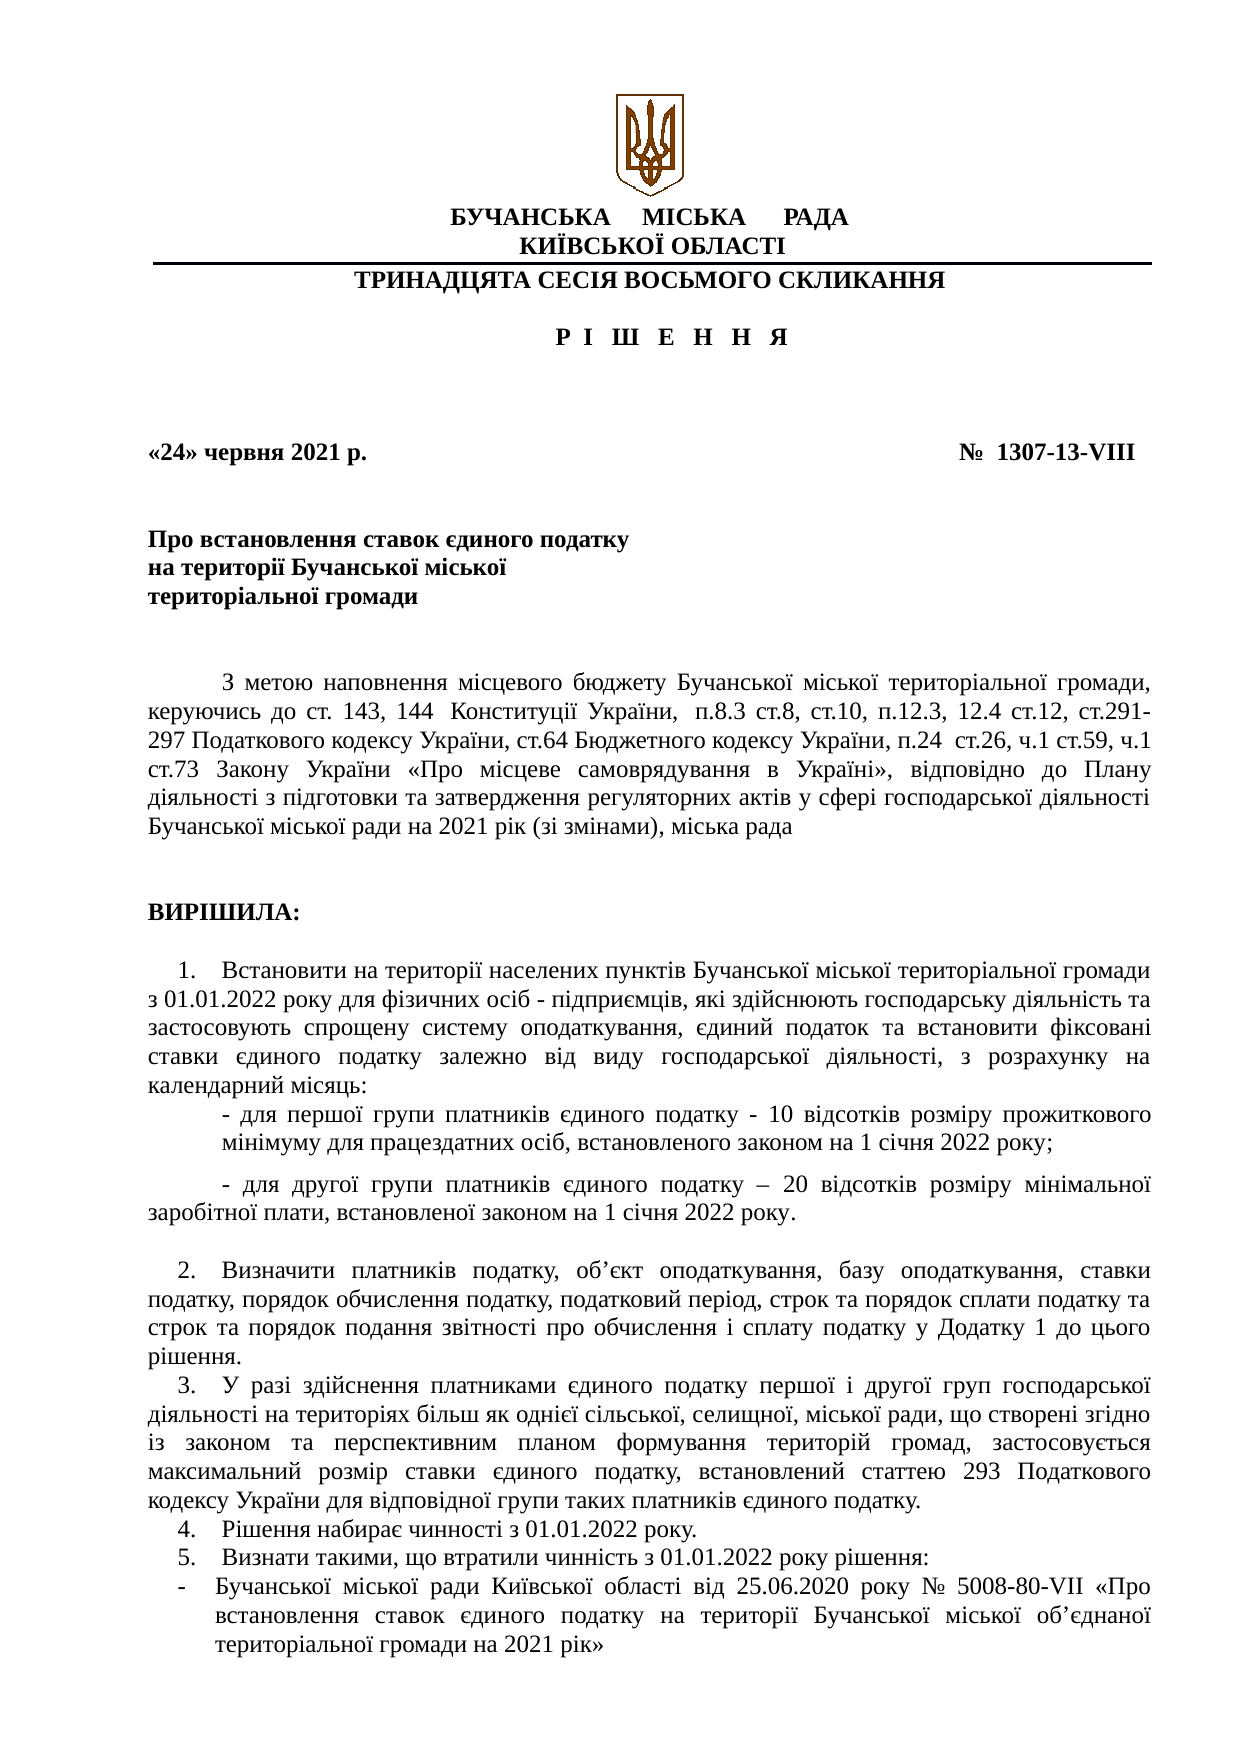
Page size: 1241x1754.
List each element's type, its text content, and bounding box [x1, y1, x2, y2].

picture [610, 88, 690, 203]
text БУЧАНСЬКА МІСЬКА РАДА [148, 202, 1152, 231]
text З метою наповнення місцевого бюджету Бучанської міської територіальної громади, керуючись до ст. 143, 144 Конституції України, п.8.3 ст.8, ст.10, п.12.3, 12.4 ст.12, ст.291-297 Податкового кодексу України, ст.64 Бюджетного кодексу України, п.24 ст.26, ч.1 ст.59, ч.1 ст.73 Закону України «Про місцеве самоврядування в Україні», відповідно до Плану діяльності з підготовки та затвердження регуляторних актів у сфері господарської діяльності Бучанської міської ради на 2021 рік (зі змінами), міська рада [148, 667, 1152, 840]
list У разі здійснення платниками єдиного податку першої і другої груп господарської діяльності на територіях більш як однієї сільської, селищної, міської ради, що створені згідно із законом та перспективним планом формування територій громад, застосовується максимальний розмір ставки єдиного податку, встановлений статтею 293 Податкового кодексу України для відповідної групи таких платників єдиного податку. [148, 1370, 1152, 1514]
text - для другої групи платників єдиного податку – 20 відсотків розміру мінімальної заробітної плати, встановленої законом на 1 січня 2022 року. [148, 1169, 1152, 1226]
list Встановити на території населених пунктів Бучанської міської територіальної громади з 01.01.2022 року для фізичних осіб - підприємців, які здійснюють господарську діяльність та застосовують спрощену систему оподаткування, єдиний податок та встановити фіксовані ставки єдиного податку залежно від виду господарської діяльності, з розрахунку на календарний місяць: [148, 955, 1152, 1099]
list Визначити платників податку, об’єкт оподаткування, базу оподаткування, ставки податку, порядок обчислення податку, податковий період, строк та порядок сплати податку та строк та порядок подання звітності про обчислення і сплату податку у Додатку 1 до цього рішення. [148, 1255, 1152, 1370]
text Про встановлення ставок єдиного податку на території Бучанської міської територіальної громади [148, 524, 649, 610]
text ВИРІШИЛА: [148, 897, 1152, 926]
list Визнати такими, що втратили чинність з 01.01.2022 року рішення: [148, 1542, 1152, 1571]
list Рішення набирає чинності з 01.01.2022 року. [148, 1514, 1152, 1542]
list Бучанської міської ради Київської області від 25.06.2020 року № 5008-80-VII «Про встановлення ставок єдиного податку на території Бучанської міської об’єднаної територіальної громади на 2021 рік» [177, 1571, 1152, 1657]
text КИЇВСЬКОЇ ОБЛАСТІ [153, 231, 1152, 262]
text Р І Ш Е Н Н Я [148, 322, 1152, 351]
text «24» червня 2021 р. № 1307-13-VІІІ [148, 437, 1152, 466]
text ТРИНАДЦЯТА СЕСІЯ ВОСЬМОГО СКЛИКАННЯ [148, 265, 1152, 294]
list - для першої групи платників єдиного податку - 10 відсотків розміру прожиткового мінімуму для працездатних осіб, встановленого законом на 1 січня 2022 року; [222, 1099, 1152, 1156]
